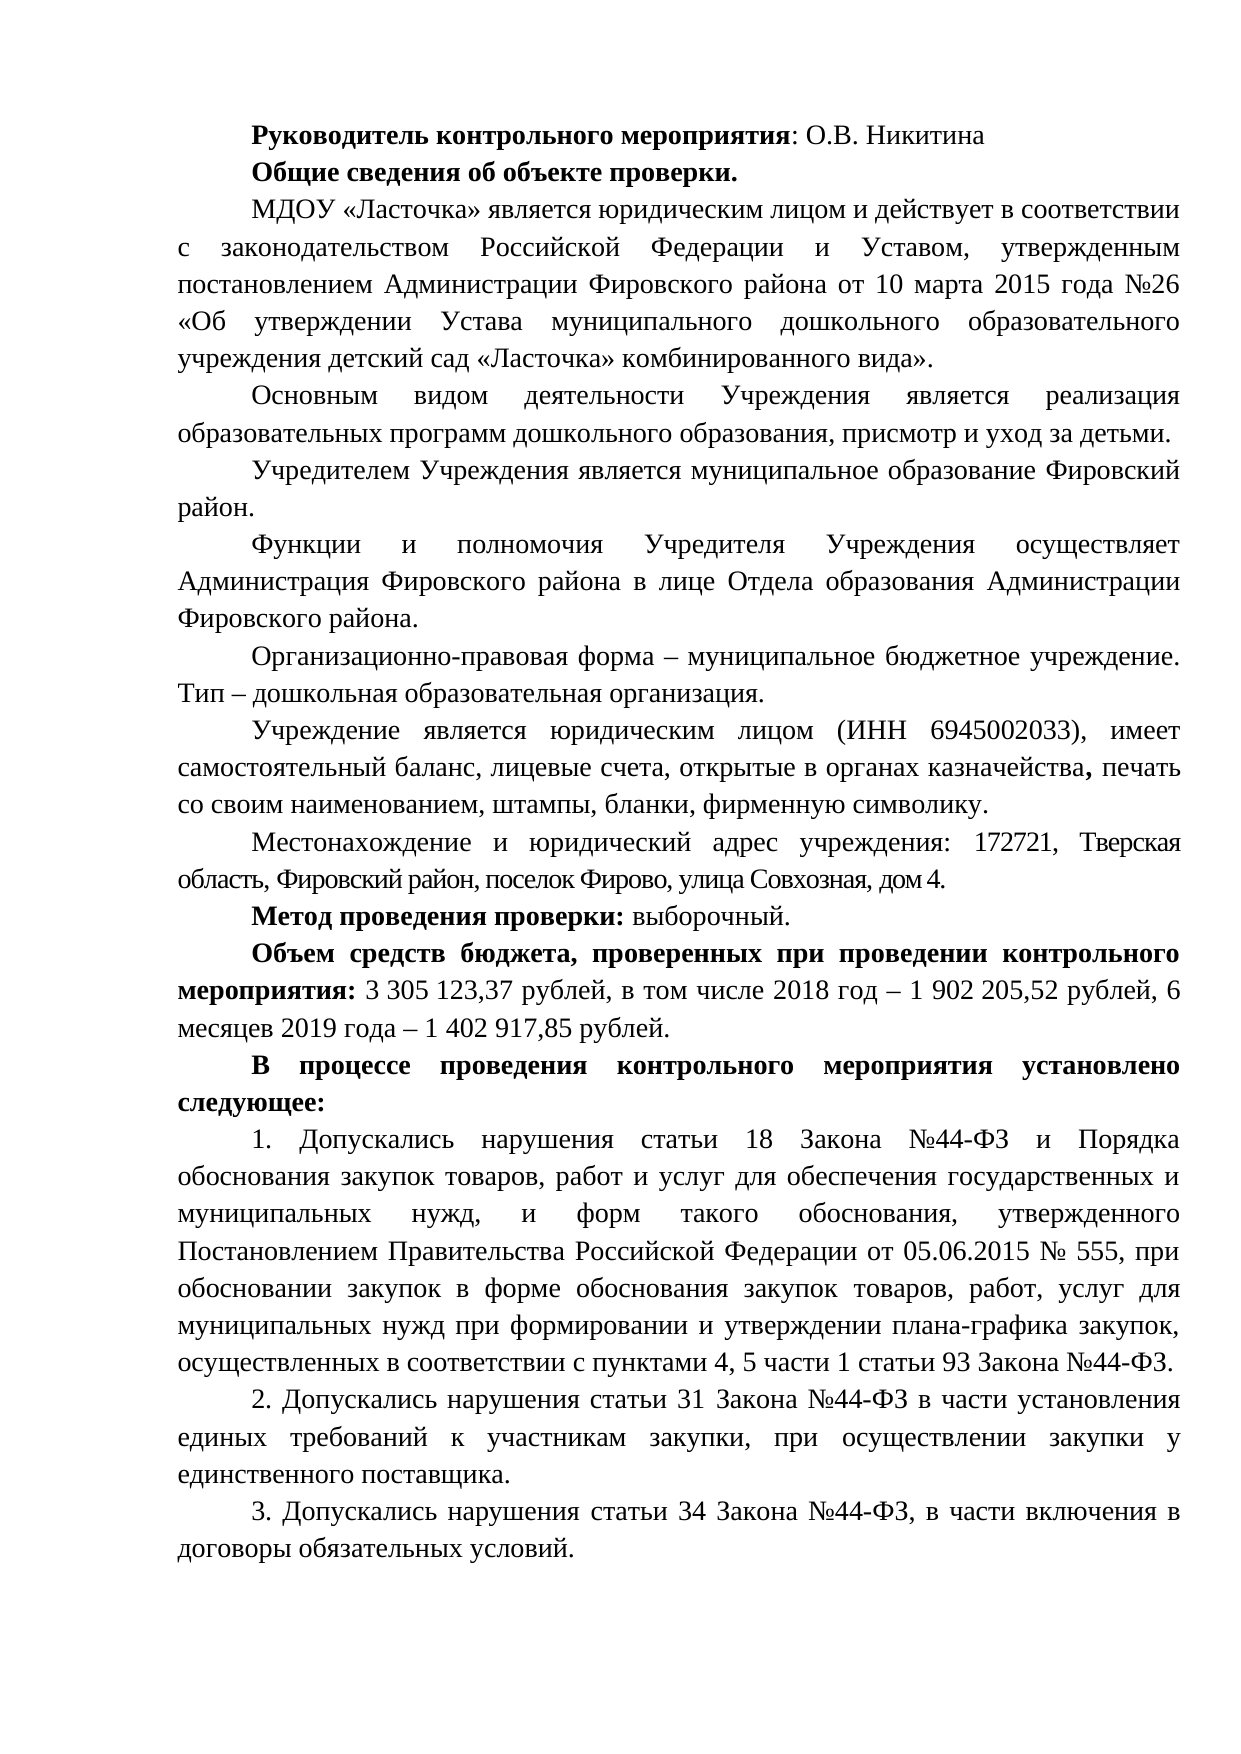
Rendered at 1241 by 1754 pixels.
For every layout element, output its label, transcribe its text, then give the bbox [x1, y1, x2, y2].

text 2. Допускались нарушения статьи 31 Закона №44-ФЗ в части установления единых требований к участникам закупки, при осуществлении закупки у единственного поставщика. [177, 1382, 1181, 1489]
text 3. Допускались нарушения статьи 34 Закона №44-ФЗ, в части включения в договоры обязательных условий. [177, 1494, 1181, 1564]
text Объем средств бюджета, проверенных при проведении контрольного мероприятия: 3 305 123,37 рублей, в том числе 2018 год – 1 902 205,52 рублей, 6 месяцев 2019 года – 1 402 917,85 рублей. [177, 936, 1181, 1043]
text МДОУ «Ласточка» является юридическим лицом и действует в соответствии с законодательством Российской Федерации и Уставом, утвержденным постановлением Администрации Фировского района от 10 марта 2015 года №26 «Об утверждении Устава муниципального дошкольного образовательного учреждения детский сад «Ласточка» комбинированного вида». [177, 192, 1181, 374]
text Учредителем Учреждения является муниципальное образование Фировский район. [177, 453, 1181, 522]
text Общие сведения об объекте проверки. [177, 155, 1181, 188]
text 1. Допускались нарушения статьи 18 Закона №44-ФЗ и Порядка обоснования закупок товаров, работ и услуг для обеспечения государственных и муниципальных нужд, и форм такого обоснования, утвержденного Постановлением Правительства Российской Федерации от 05.06.2015 № 555, при обосновании закупок в форме обоснования закупок товаров, работ, услуг для муниципальных нужд при формировании и утверждении плана-графика закупок, осуществленных в соответствии с пунктами 4, 5 части 1 статьи 93 Закона №44-ФЗ. [177, 1122, 1181, 1378]
text Основным видом деятельности Учреждения является реализация образовательных программ дошкольного образования, присмотр и уход за детьми. [177, 378, 1181, 448]
text Метод проведения проверки: выборочный. [177, 899, 1181, 931]
text Учреждение является юридическим лицом (ИНН 6945002033), имеет самостоятельный баланс, лицевые счета, открытые в органах казначейства, печать со своим наименованием, штампы, бланки, фирменную символику. [177, 713, 1181, 820]
text Организационно-правовая форма – муниципальное бюджетное учреждение. Тип – дошкольная образовательная организация. [177, 639, 1181, 708]
text Функции и полномочия Учредителя Учреждения осуществляет Администрация Фировского района в лице Отдела образования Администрации Фировского района. [177, 527, 1181, 634]
text В процессе проведения контрольного мероприятия установлено следующее: [177, 1048, 1181, 1117]
text Местонахождение и юридический адрес учреждения: 172721, Тверская область, Фировский район, поселок Фирово, улица Совхозная, дом 4. [177, 825, 1181, 894]
text Руководитель контрольного мероприятия: О.В. Никитина [177, 118, 1181, 151]
